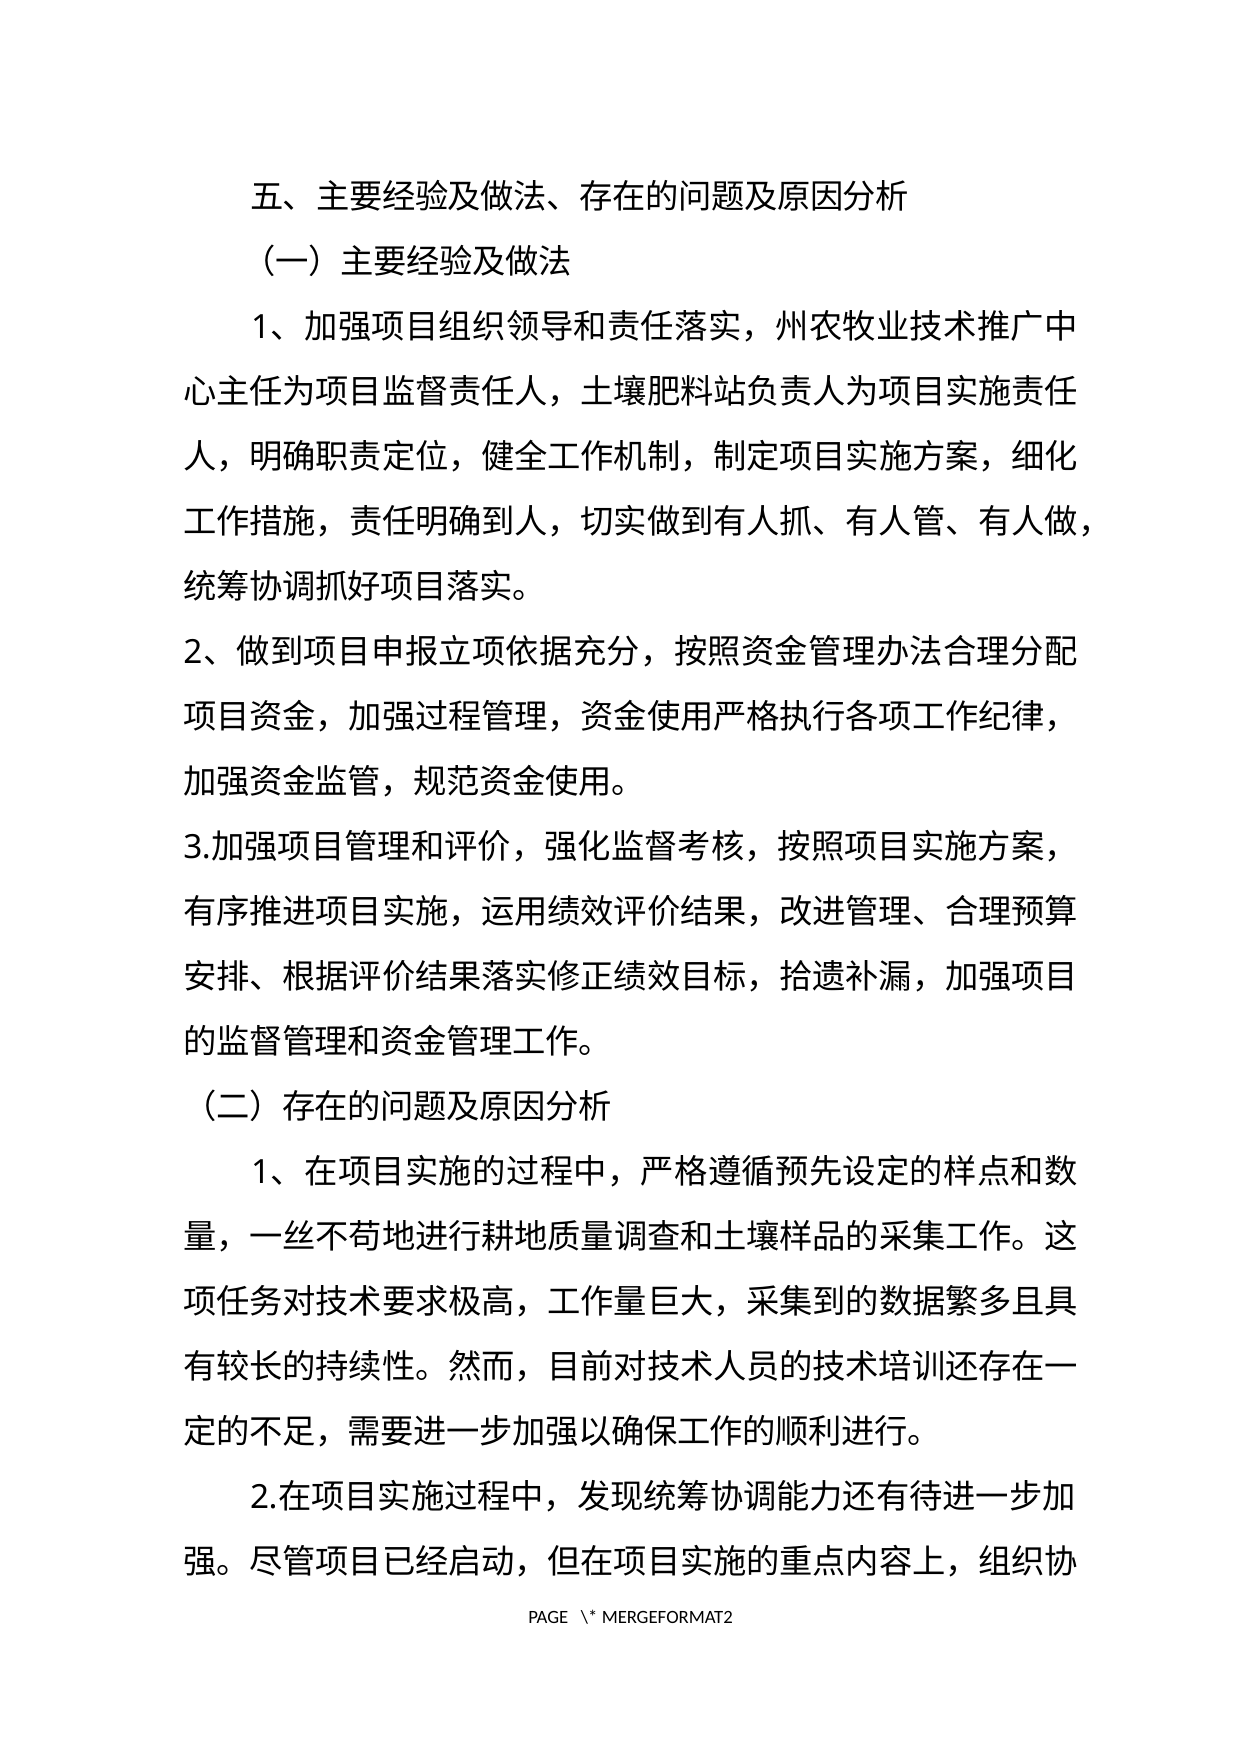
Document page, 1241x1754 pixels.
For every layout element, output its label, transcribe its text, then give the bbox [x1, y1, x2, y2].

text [183, 227, 1078, 1592]
list 主要经验及做法、存在的问题及原因分析 [183, 162, 1078, 227]
